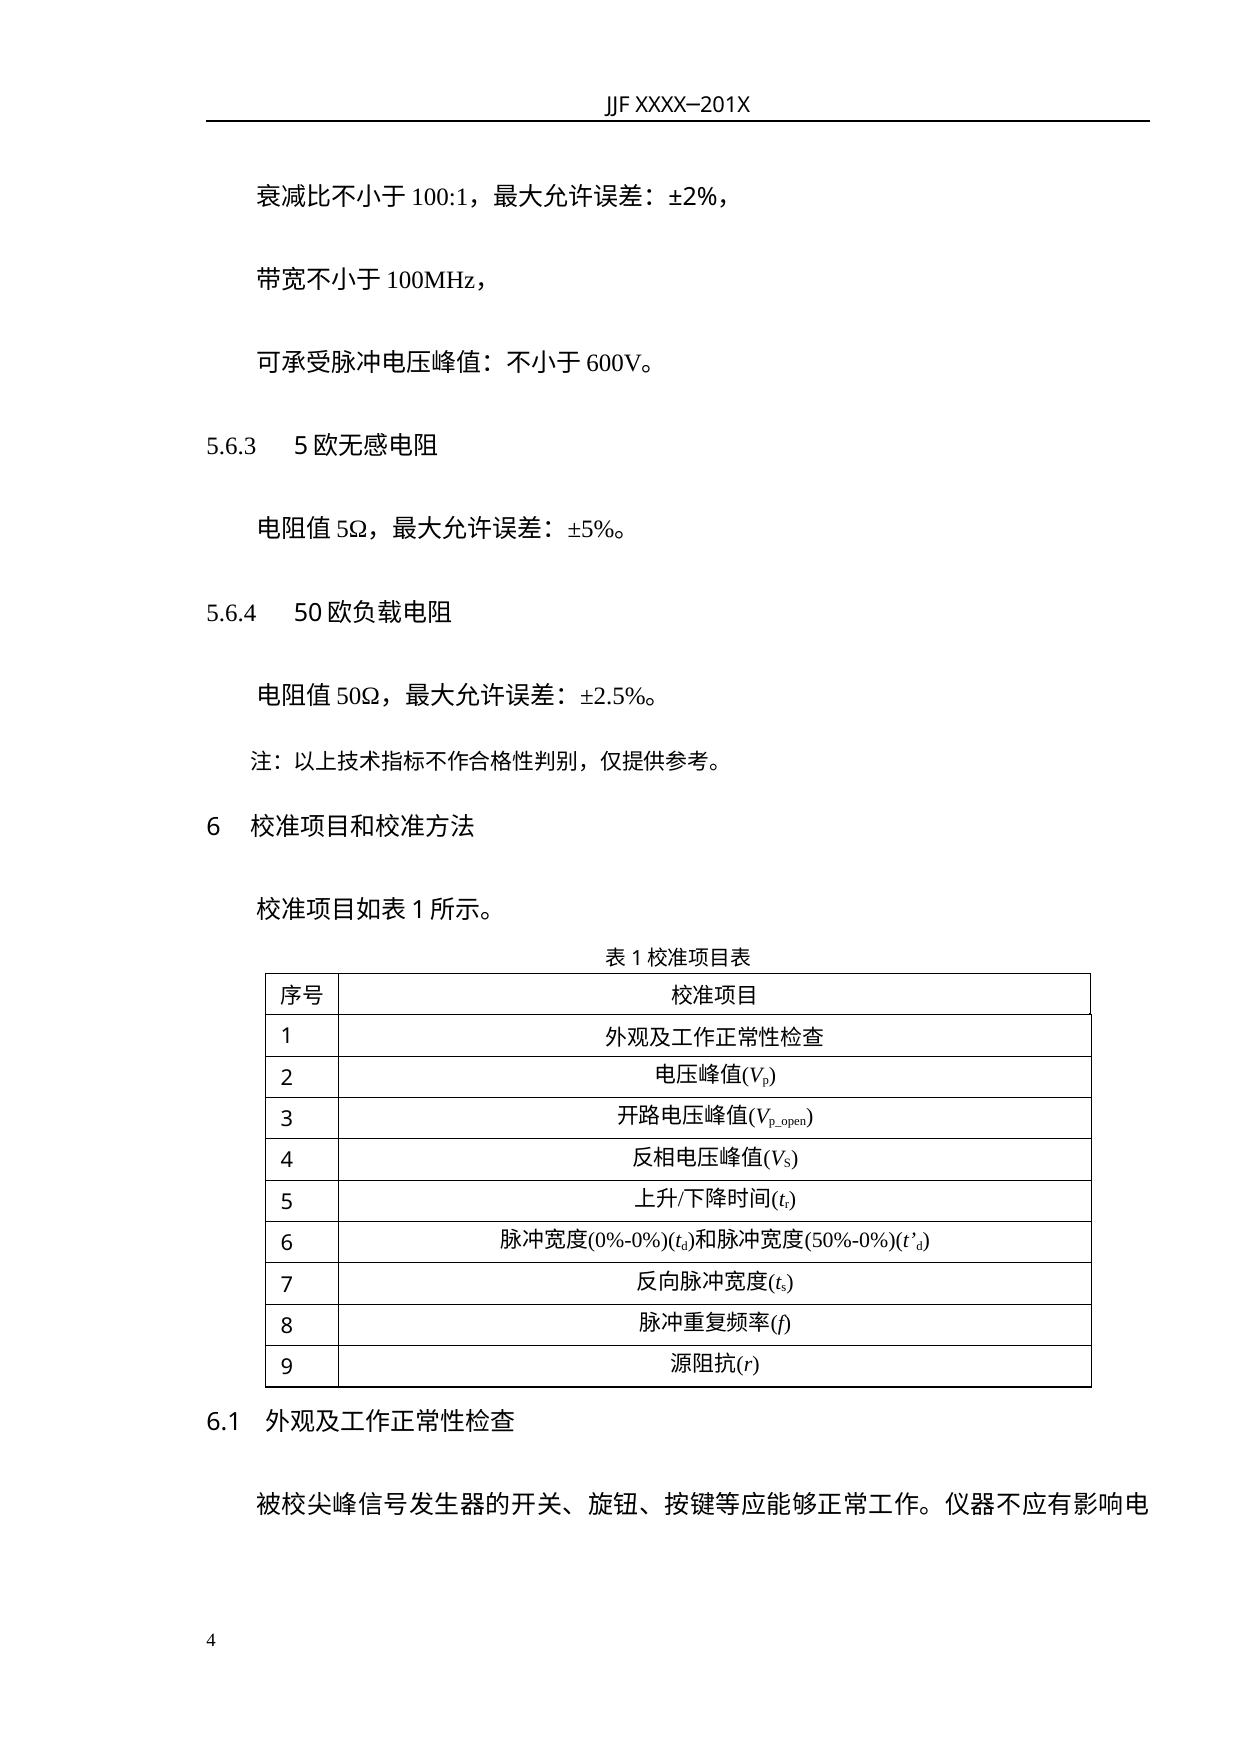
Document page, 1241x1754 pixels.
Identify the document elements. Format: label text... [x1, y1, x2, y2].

table_cell 外观及工作正常性检查 [339, 1015, 1091, 1056]
table_cell 脉冲重复频率(f) [339, 1305, 1091, 1345]
table_cell 电压峰值(Vp) [339, 1057, 1091, 1097]
table_cell [266, 1098, 338, 1138]
subtitle 外观及工作正常性检查 [206, 1387, 1150, 1452]
table_header 校准项目 [339, 974, 1090, 1014]
table_cell [266, 1139, 338, 1179]
table_cell [266, 1346, 338, 1386]
table_header 序号 [266, 974, 338, 1014]
table_cell 开路电压峰值(Vp_open) [339, 1098, 1091, 1138]
list 50欧负载电阻 [206, 578, 1150, 643]
text 注：以上技术指标不作合格性判别，仅提供参考。 [206, 744, 1150, 776]
table_cell [266, 1181, 338, 1221]
text 校准项目如表1所示。 [206, 875, 1150, 940]
text 表 1校准项目表 [206, 940, 1150, 973]
table_cell 上升/下降时间(tr) [339, 1181, 1091, 1221]
text 衰减比不小于100:1，最大允许误差：±2%， [206, 162, 1150, 227]
table_cell 源阻抗(r) [339, 1346, 1091, 1386]
text 电阻值5Ω，最大允许误差：±5%。 [206, 494, 1150, 559]
table_cell [266, 1057, 338, 1097]
table_cell 脉冲宽度(0%-0%)(td)和脉冲宽度(50%-0%)(t’d) [339, 1222, 1091, 1262]
subtitle 校准项目和校准方法 [206, 792, 1150, 857]
list 5欧无感电阻 [206, 411, 1150, 476]
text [206, 1471, 1150, 1536]
text 电阻值50Ω，最大允许误差：±2.5%。 [206, 661, 1150, 726]
table_cell 反相电压峰值(VS) [339, 1139, 1091, 1179]
table_cell [266, 1222, 338, 1262]
table_cell [266, 1263, 338, 1304]
text 可承受脉冲电压峰值：不小于600V。 [206, 328, 1150, 393]
text 带宽不小于100MHz， [206, 245, 1150, 310]
table_cell 反向脉冲宽度(ts) [339, 1263, 1091, 1304]
table_cell [266, 1305, 338, 1345]
table_cell [266, 1015, 338, 1056]
